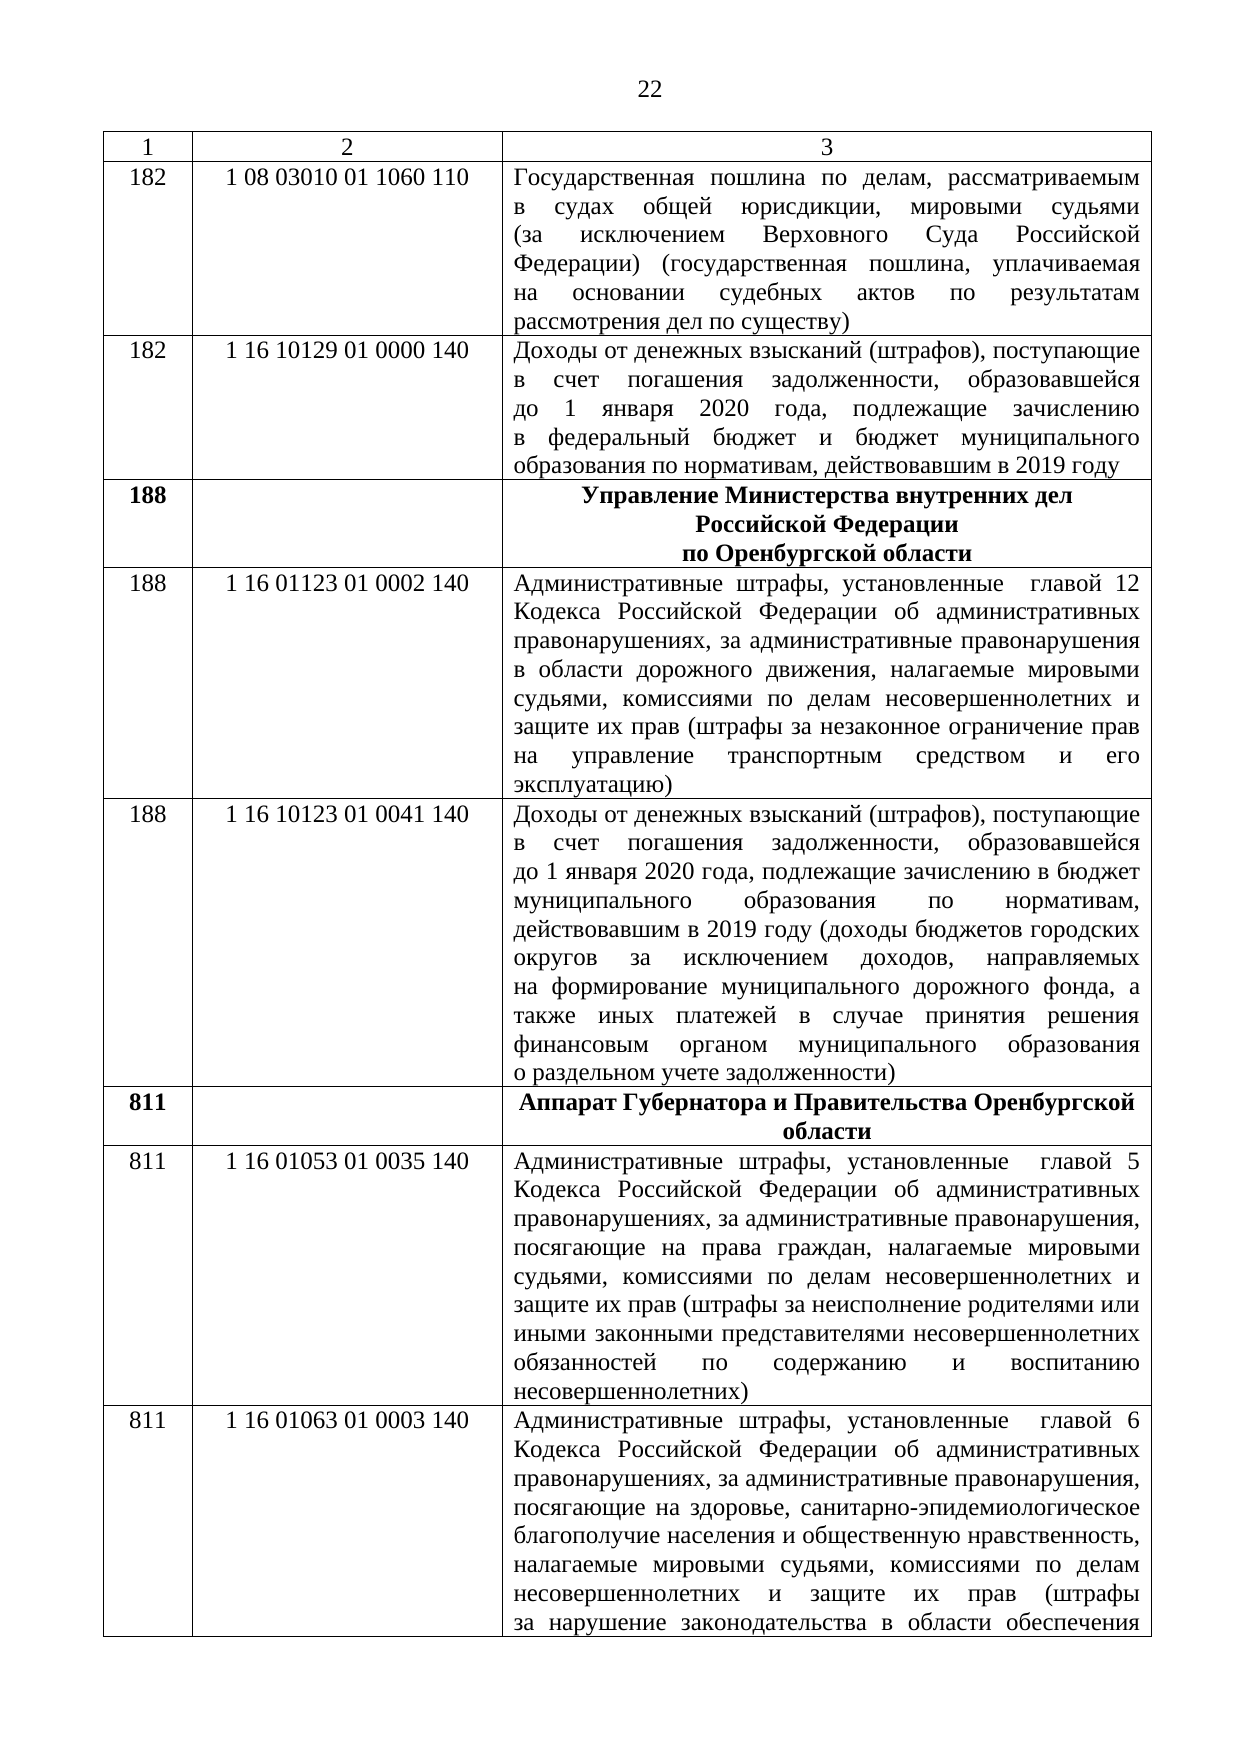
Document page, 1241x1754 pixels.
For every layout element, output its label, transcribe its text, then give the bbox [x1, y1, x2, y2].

table_cell Управление Министерства внутренних дел Российской Федерации по Оренбургской области [503, 480, 1151, 567]
table_cell 811 [104, 1087, 192, 1145]
table_cell 1 16 10129 01 0000 140 [193, 336, 502, 479]
table_cell 811 [104, 1146, 192, 1404]
table_cell 1 16 01053 01 0035 140 [193, 1146, 502, 1404]
table_header 2 [193, 132, 502, 161]
table_cell Доходы от денежных взысканий (штрафов), поступающие в счет погашения задолженности, образовавшейся до 1 января 2020 года, подлежащие зачислению в федеральный бюджет и бюджет муниципального образования по нормативам, действовавшим в 2019 году [503, 336, 1151, 479]
table_cell 188 [104, 799, 192, 1086]
table_cell 188 [104, 568, 192, 798]
table_cell Аппарат Губернатора и Правительства Оренбургской области [503, 1087, 1151, 1145]
table_cell 188 [104, 480, 192, 567]
table_cell 811 [104, 1406, 192, 1636]
table_cell 182 [104, 162, 192, 334]
table_cell 1 16 01123 01 0002 140 [193, 568, 502, 798]
table_cell 1 16 10123 01 0041 140 [193, 799, 502, 1086]
table_cell Доходы от денежных взысканий (штрафов), поступающие в счет погашения задолженности, образовавшейся до 1 января 2020 года, подлежащие зачислению в бюджет муниципального образования по нормативам, действовавшим в 2019 году (доходы бюджетов городских округов за исключением доходов, направляемых на формирование муниципального дорожного фонда, а также иных платежей в случае принятия решения финансовым органом муниципального образования о раздельном учете задолженности) [503, 799, 1151, 1086]
table_cell 182 [104, 336, 192, 479]
table_header 3 [503, 132, 1151, 161]
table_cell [503, 1406, 1151, 1636]
table_cell Административные штрафы, установленные главой 5 Кодекса Российской Федерации об административных правонарушениях, за административные правонарушения, посягающие на права граждан, налагаемые мировыми судьями, комиссиями по делам несовершеннолетних и защите их прав (штрафы за неисполнение родителями или иными законными представителями несовершеннолетних обязанностей по содержанию и воспитанию несовершеннолетних) [503, 1146, 1151, 1404]
table_cell [193, 480, 502, 567]
table_cell 1 16 01063 01 0003 140 [193, 1406, 502, 1636]
table_cell [193, 1087, 502, 1145]
table_cell 1 08 03010 01 1060 110 [193, 162, 502, 334]
table_cell Государственная пошлина по делам, рассматриваемым в судах общей юрисдикции, мировыми судьями (за исключением Верховного Суда Российской Федерации) (государственная пошлина, уплачиваемая на основании судебных актов по результатам рассмотрения дел по существу) [503, 162, 1151, 334]
table_cell Административные штрафы, установленные главой 12 Кодекса Российской Федерации об административных правонарушениях, за административные правонарушения в области дорожного движения, налагаемые мировыми судьями, комиссиями по делам несовершеннолетних и защите их прав (штрафы за незаконное ограничение прав на управление транспортным средством и его эксплуатацию) [503, 568, 1151, 798]
table_header 1 [104, 132, 192, 161]
